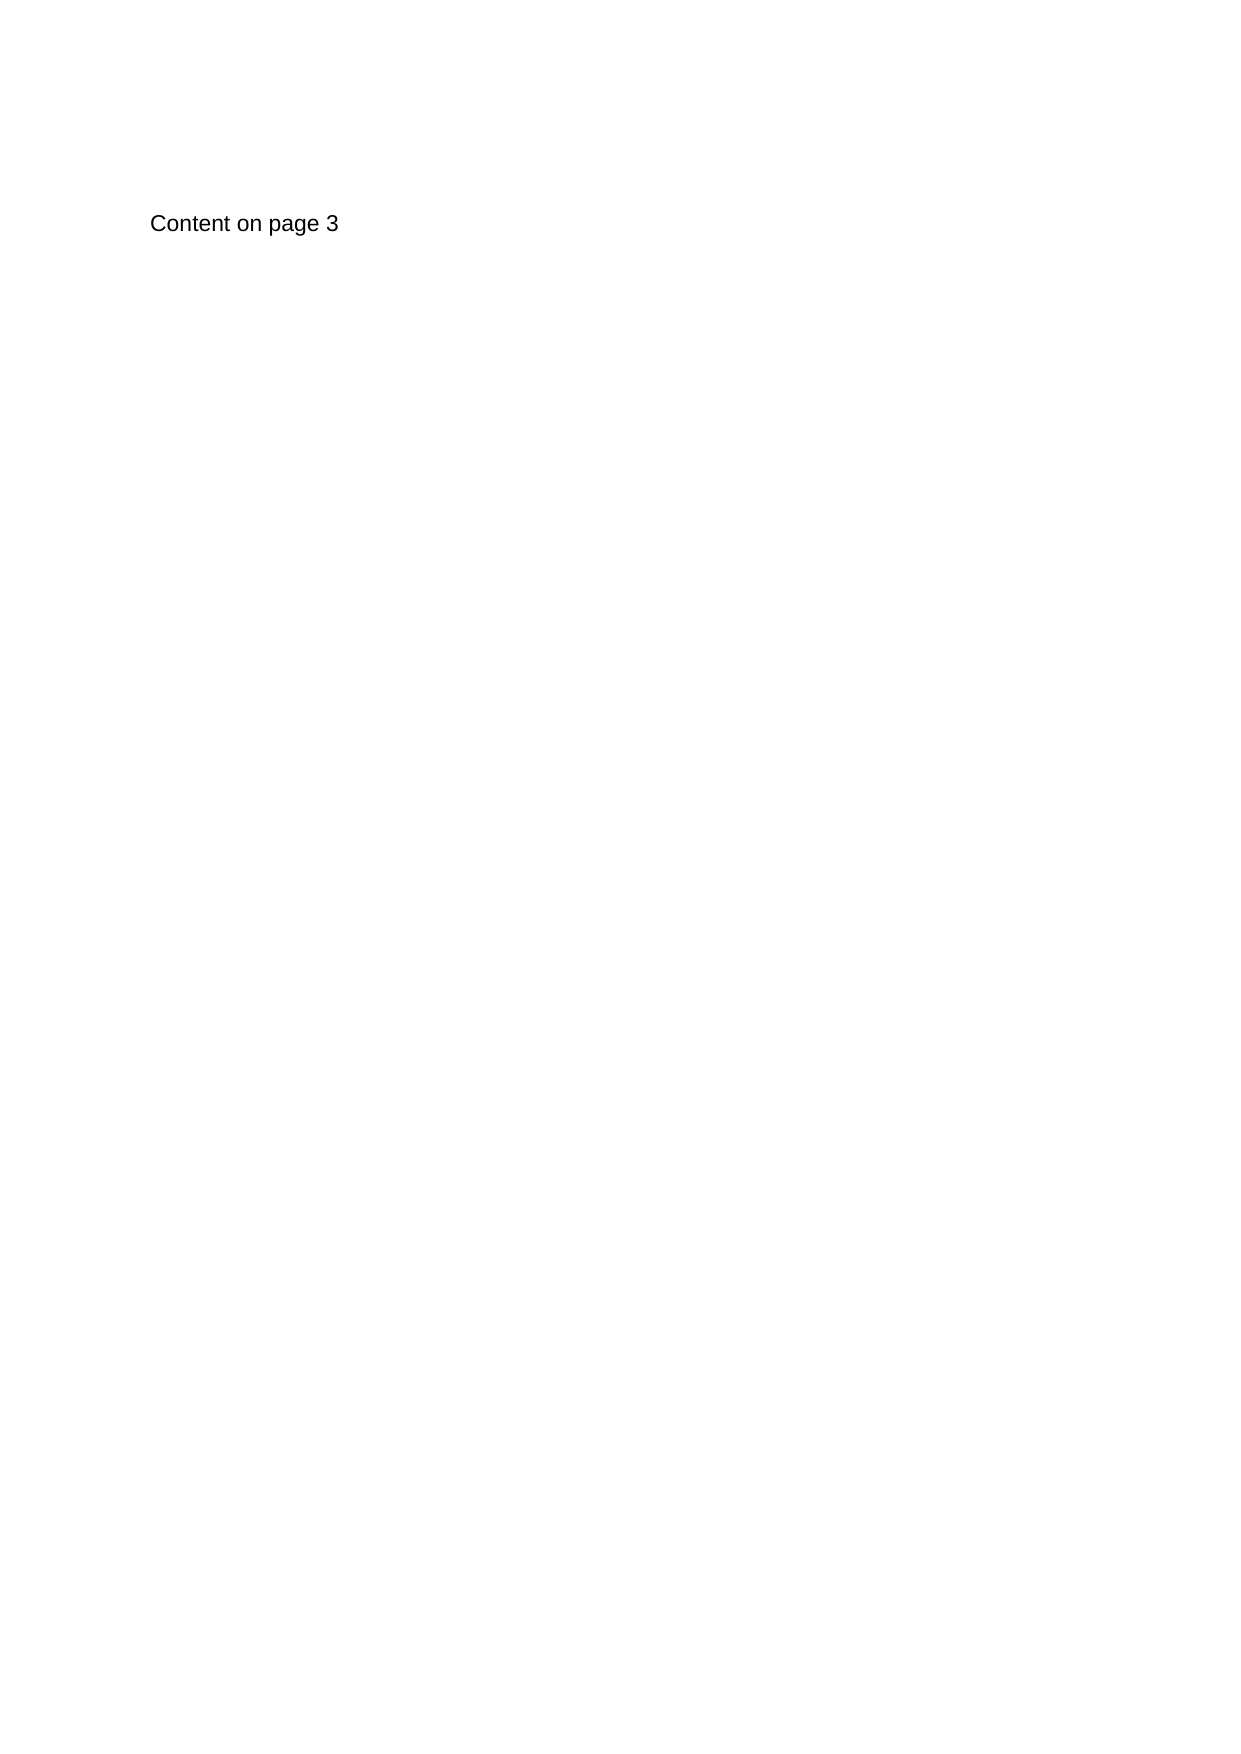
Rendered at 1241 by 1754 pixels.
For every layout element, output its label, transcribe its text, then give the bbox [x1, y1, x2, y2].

text Content on page 3 [150, 210, 1090, 237]
